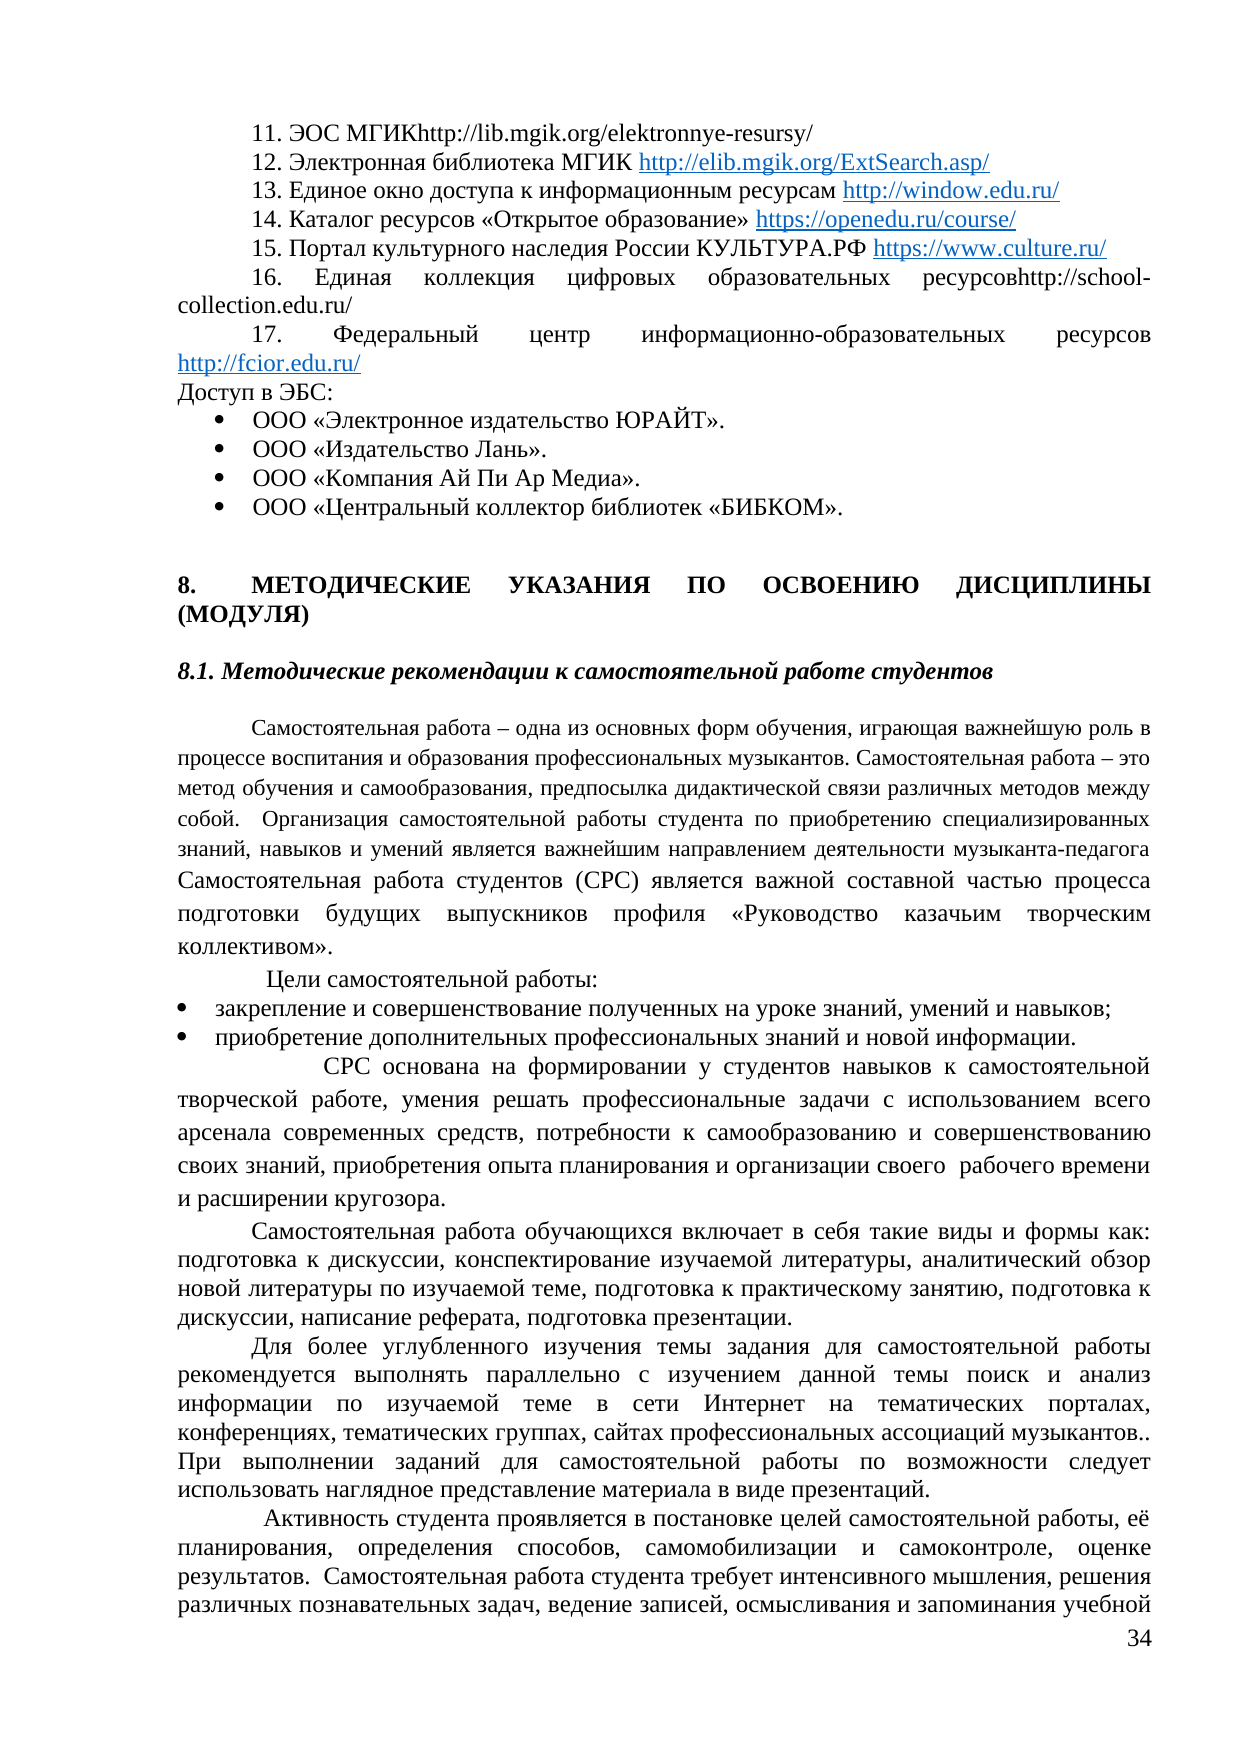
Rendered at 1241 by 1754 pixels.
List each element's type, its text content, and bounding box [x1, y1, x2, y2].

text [177, 1503, 1152, 1618]
list ООО «Издательство Лань». [215, 434, 1152, 463]
text Цели самостоятельной работы: [177, 964, 1152, 993]
text Для более углубленного изучения темы задания для самостоятельной работы рекомендуется выполнять параллельно с изучением данной темы поиск и анализ информации по изучаемой теме в сети Интернет на тематических порталах, конференциях, тематических группах, сайтах профессиональных ассоциаций музыкантов.. При выполнении заданий для самостоятельной работы по возможности следует использовать наглядное представление материала в виде презентаций. [177, 1331, 1152, 1360]
list приобретение дополнительных профессиональных знаний и новой информации. [177, 1022, 1152, 1051]
list ООО «Компания Ай Пи Ар Медиа». [215, 463, 1152, 492]
list ООО «Центральный коллектор библиотек «БИБКОМ». [215, 492, 1152, 521]
text 8. МЕТОДИЧЕСКИЕ УКАЗАНИЯ ПО ОСВОЕНИЮ ДИСЦИПЛИНЫ (МОДУЛЯ) [177, 570, 1152, 628]
text Самостоятельная работа обучающихся включает в себя такие виды и формы как: подготовка к дискуссии, конспектирование изучаемой литературы, аналитический обзор новой литературы по изучаемой теме, подготовка к практическому занятию, подготовка к дискуссии, написание реферата, подготовка презентации. [177, 1216, 1152, 1331]
text 17. Федеральный центр информационно-образовательных ресурсов http://fcior.edu.ru/ [177, 319, 1152, 377]
text Для более углубленного изучения темы задания для самостоятельной работы рекомендуется выполнять параллельно с изучением данной темы поиск и анализ информации по изучаемой теме в сети Интернет на тематических порталах, конференциях, тематических группах, сайтах профессиональных ассоциаций музыкантов.. При выполнении заданий для самостоятельной работы по возможности следует использовать наглядное представление материала в виде презентаций. [177, 1474, 1152, 1503]
text 8.1. Методические рекомендации к самостоятельной работе студентов [177, 656, 1152, 685]
text 12. Электронная библиотека МГИК http://elib.mgik.org/ExtSearch.asp/ [177, 147, 1152, 176]
text 15. Портал культурного наследия России КУЛЬТУРА.РФ https://www.culture.ru/ [177, 233, 1152, 262]
text Доступ в ЭБС: [177, 377, 1152, 406]
list закрепление и совершенствование полученных на уроке знаний, умений и навыков; [177, 993, 1152, 1022]
list ООО «Электронное издательство ЮРАЙТ». [215, 406, 1152, 434]
text 13. Единое окно доступа к информационным ресурсам http://window.edu.ru/ [177, 176, 1152, 204]
text 16. Единая коллекция цифровых образовательных ресурсовhttp://school-collection.edu.ru/ [177, 262, 1152, 319]
text СРС основана на формировании у студентов навыков к самостоятельной творческой работе, умения решать профессиональные задачи с использованием всего арсенала современных средств, потребности к самообразованию и совершенствованию своих знаний, приобретения опыта планирования и организации своего рабочего времени и расширении кругозора. [177, 1051, 1152, 1212]
text 14. Каталог ресурсов «Открытое образование» https://openedu.ru/course/ [177, 204, 1152, 233]
text 11. ЭОС МГИКhttp://lib.mgik.org/elektronnye-resursy/ [177, 118, 1152, 147]
text Самостоятельная работа – одна из основных форм обучения, играющая важнейшую роль в процессе воспитания и образования профессиональных музыкантов. Самостоятельная работа – это метод обучения и самообразования, предпосылка дидактической связи различных методов между собой. Организация самостоятельной работы студента по приобретению специализированных знаний, навыков и умений является важнейшим направлением деятельности музыканта-педагога Самостоятельная работа студентов (СРС) является важной составной частью процесса подготовки будущих выпускников профиля «Руководство казачьим творческим коллективом». [177, 714, 1152, 960]
